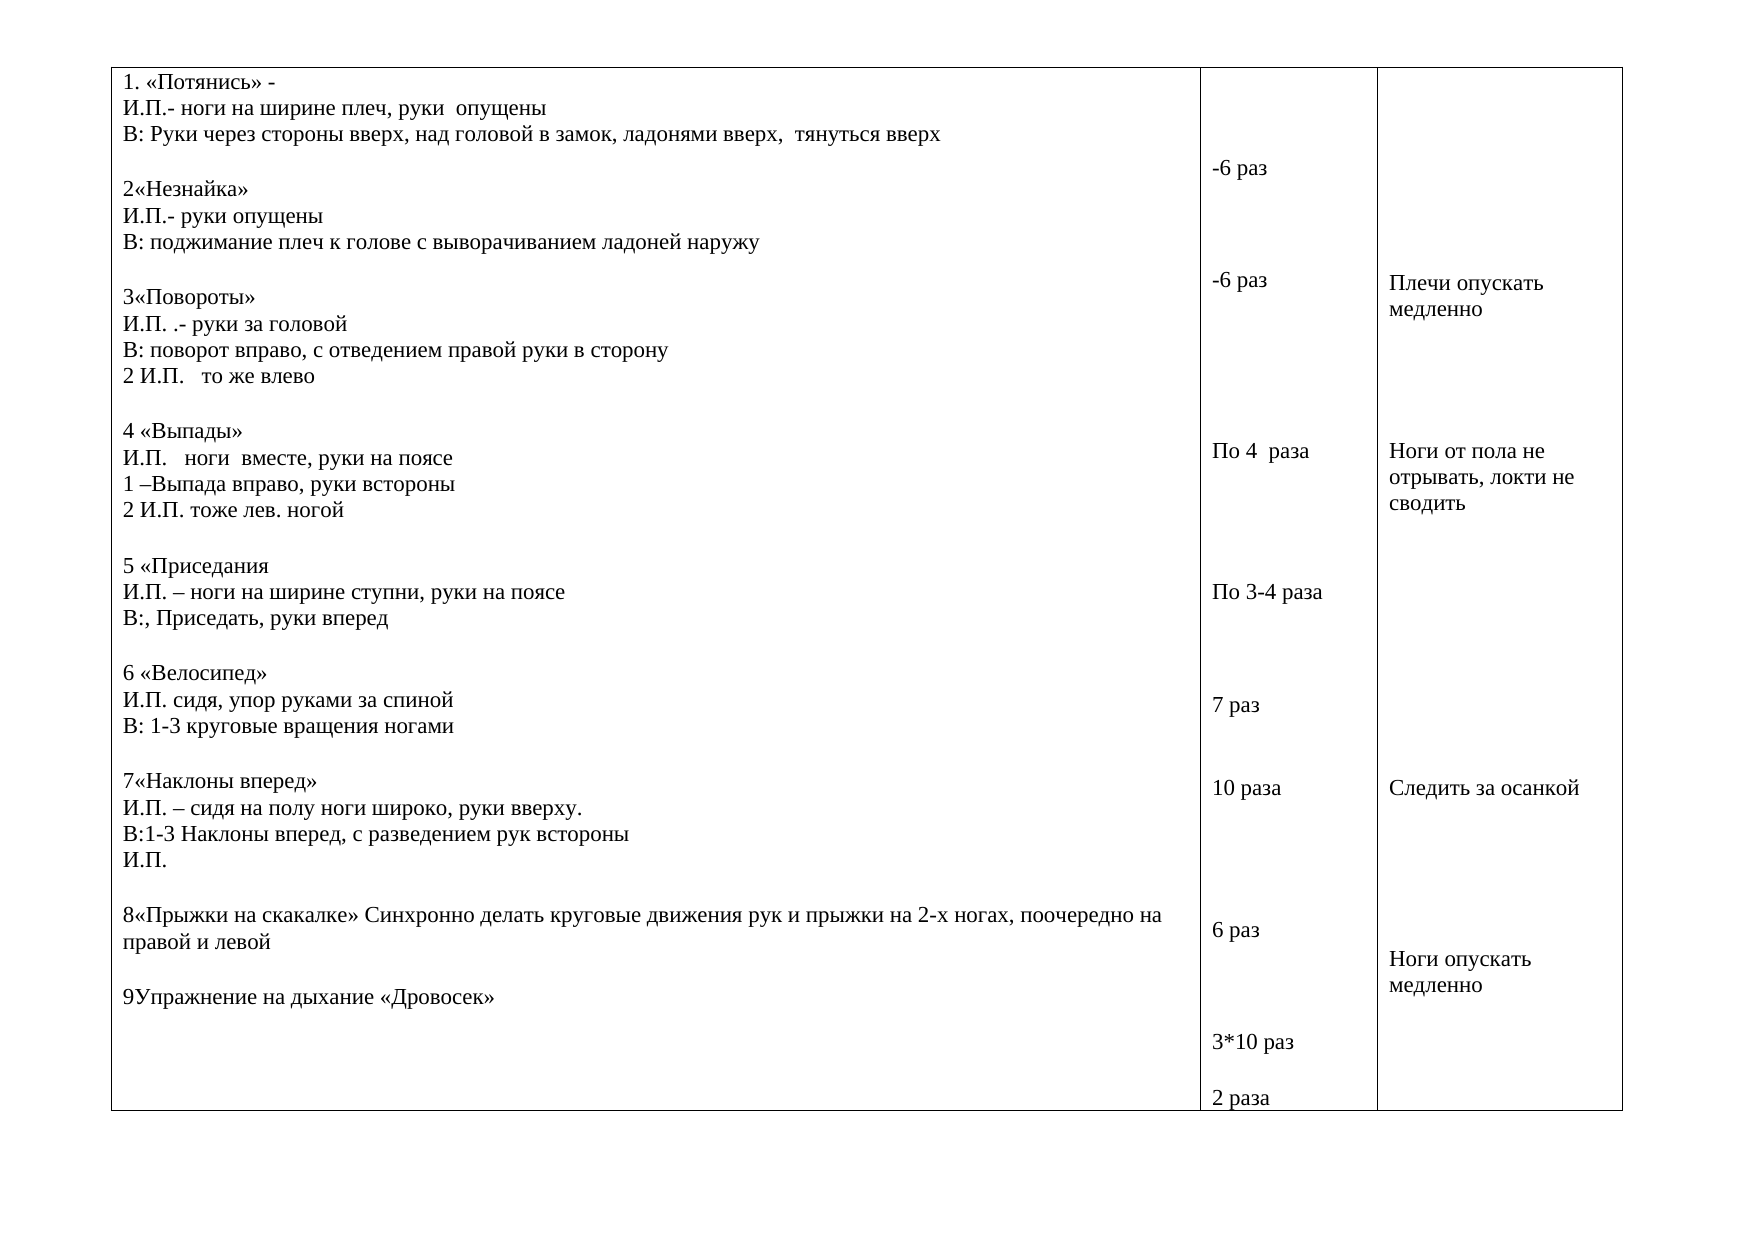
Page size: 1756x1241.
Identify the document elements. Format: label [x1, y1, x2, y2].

table_cell [1378, 68, 1622, 1110]
table_cell [112, 68, 1200, 1110]
table_cell [1201, 68, 1377, 1110]
